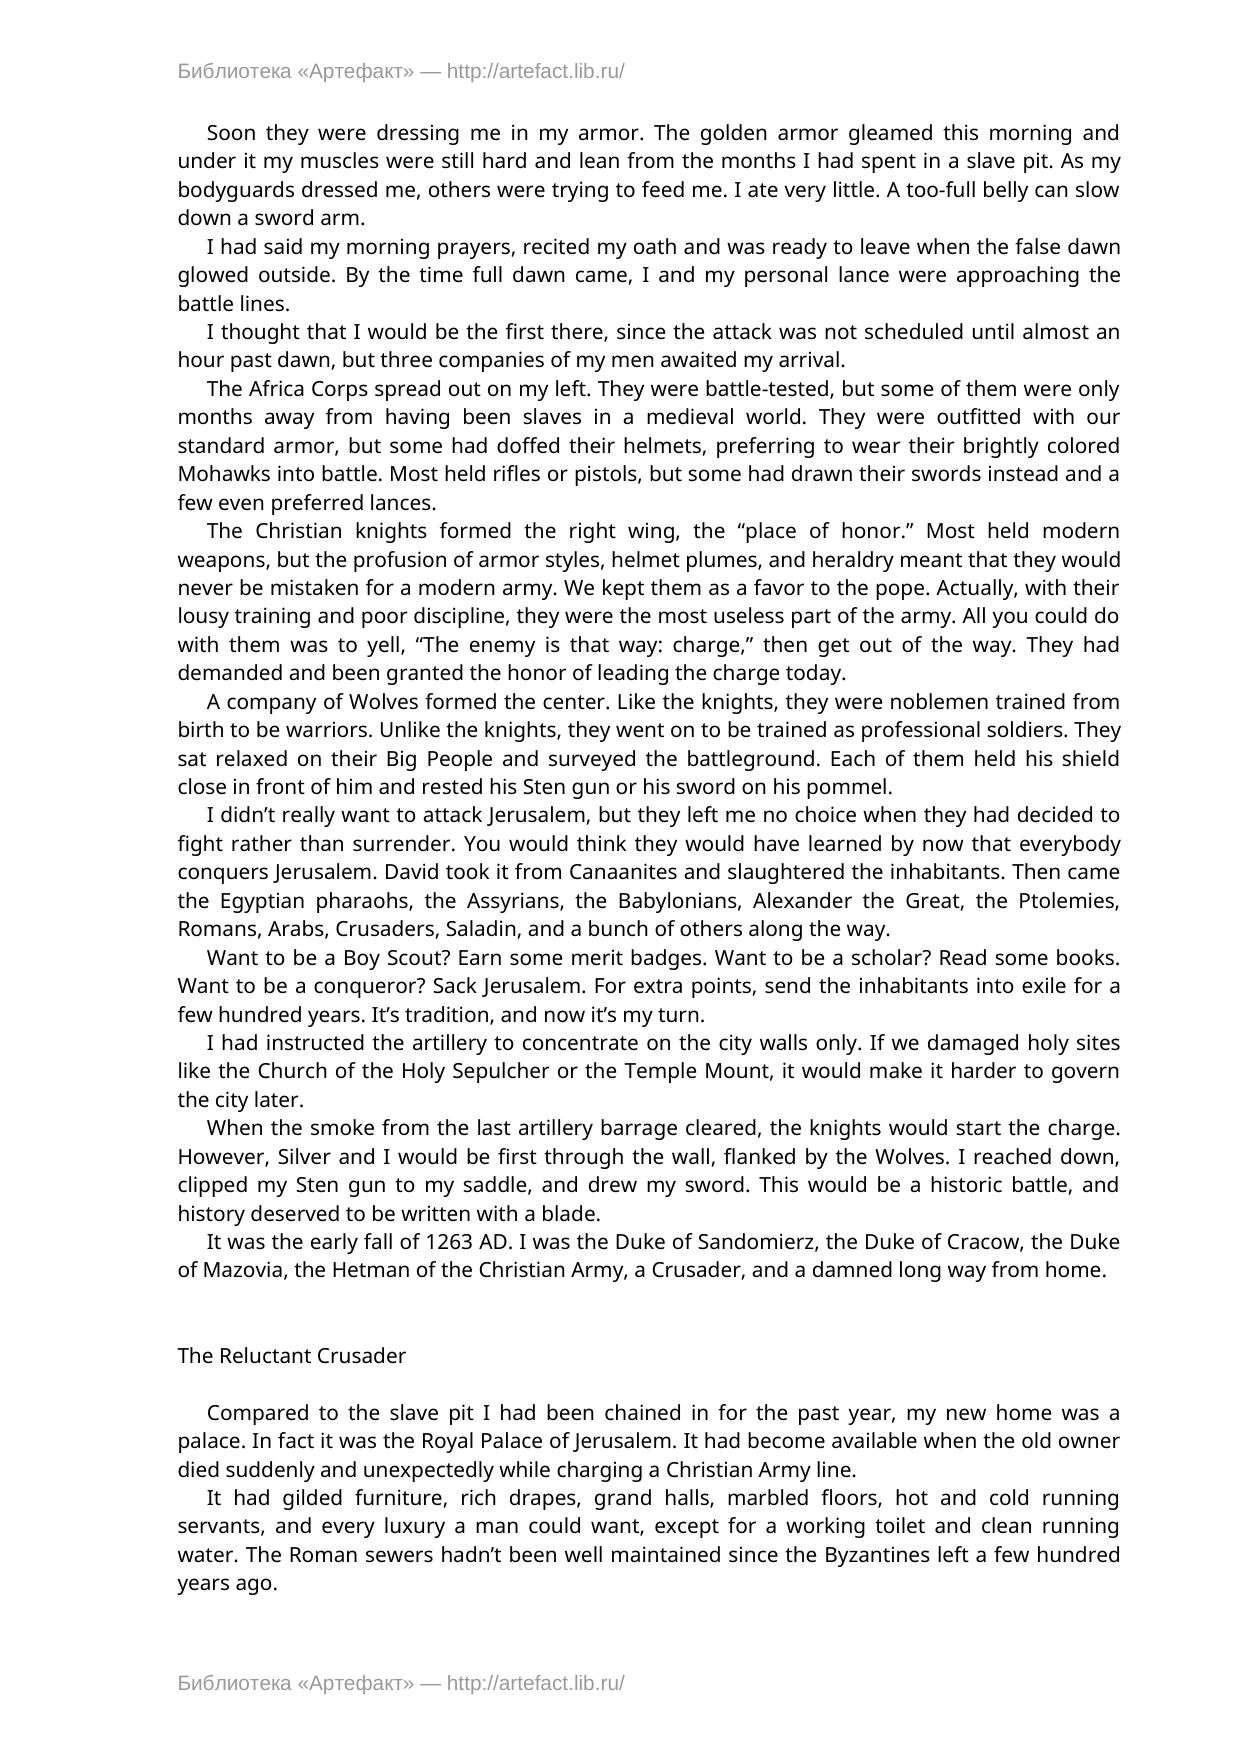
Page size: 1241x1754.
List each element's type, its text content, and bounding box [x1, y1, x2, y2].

text When the smoke from the last artillery barrage cleared, the knights would start the charge. However, Silver and I would be first through the wall, flanked by the Wolves. I reached down, clipped my Sten gun to my saddle, and drew my sword. This would be a historic battle, and history deserved to be written with a blade. [177, 1113, 1122, 1227]
text I had said my morning prayers, recited my oath and was ready to leave when the false dawn glowed outside. By the time full dawn came, I and my personal lance were approaching the battle lines. [177, 232, 1122, 317]
text A company of Wolves formed the center. Like the knights, they were noblemen trained from birth to be warriors. Unlike the knights, they went on to be trained as professional soldiers. They sat relaxed on their Big People and surveyed the battleground. Each of them held his shield close in front of him and rested his Sten gun or his sword on his pommel. [177, 687, 1122, 801]
text The Christian knights formed the right wing, the “place of honor.” Most held modern weapons, but the profusion of armor styles, helmet plumes, and heraldry meant that they would never be mistaken for a modern army. We kept them as a favor to the pope. Actually, with their lousy training and poor discipline, they were the most useless part of the army. All you could do with them was to yell, “The enemy is that way: charge,” then get out of the way. They had demanded and been granted the honor of leading the charge today. [177, 516, 1122, 687]
text Compared to the slave pit I had been chained in for the past year, my new home was a palace. In fact it was the Royal Palace of Jerusalem. It had become available when the old owner died suddenly and unexpectedly while charging a Christian Army line. [177, 1398, 1122, 1483]
text Soon they were dressing me in my armor. The golden armor gleamed this morning and under it my muscles were still hard and lean from the months I had spent in a slave pit. As my bodyguards dressed me, others were trying to feed me. I ate very little. A too-full belly can slow down a sword arm. [177, 118, 1122, 232]
text I had instructed the artillery to concentrate on the city walls only. If we damaged holy sites like the Church of the Holy Sepulcher or the Temple Mount, it would make it harder to govern the city later. [177, 1028, 1122, 1113]
text The Reluctant Crusader [177, 1341, 1122, 1369]
text Want to be a Boy Scout? Earn some merit badges. Want to be a scholar? Read some books. Want to be a conqueror? Sack Jerusalem. For extra points, send the inhabitants into exile for a few hundred years. It’s tradition, and now it’s my turn. [177, 943, 1122, 1028]
text I didn’t really want to attack Jerusalem, but they left me no choice when they had decided to fight rather than surrender. You would think they would have learned by now that everybody conquers Jerusalem. David took it from Canaanites and slaughtered the inhabitants. Then came the Egyptian pharaohs, the Assyrians, the Babylonians, Alexander the Great, the Ptolemies, Romans, Arabs, Crusaders, Saladin, and a bunch of others along the way. [177, 801, 1122, 943]
text I thought that I would be the first there, since the attack was not scheduled until almost an hour past dawn, but three companies of my men awaited my arrival. [177, 317, 1122, 374]
text It was the early fall of 1263 AD. I was the Duke of Sandomierz, the Duke of Cracow, the Duke of Mazovia, the Hetman of the Christian Army, a Crusader, and a damned long way from home. [177, 1227, 1122, 1284]
text It had gilded furniture, rich drapes, grand halls, marbled floors, hot and cold running servants, and every luxury a man could want, except for a working toilet and clean running water. The Roman sewers hadn’t been well maintained since the Byzantines left a few hundred years ago. [177, 1483, 1122, 1597]
text The Africa Corps spread out on my left. They were battle-tested, but some of them were only months away from having been slaves in a medieval world. They were outfitted with our standard armor, but some had doffed their helmets, preferring to wear their brightly colored Mohawks into battle. Most held rifles or pistols, but some had drawn their swords instead and a few even preferred lances. [177, 374, 1122, 516]
